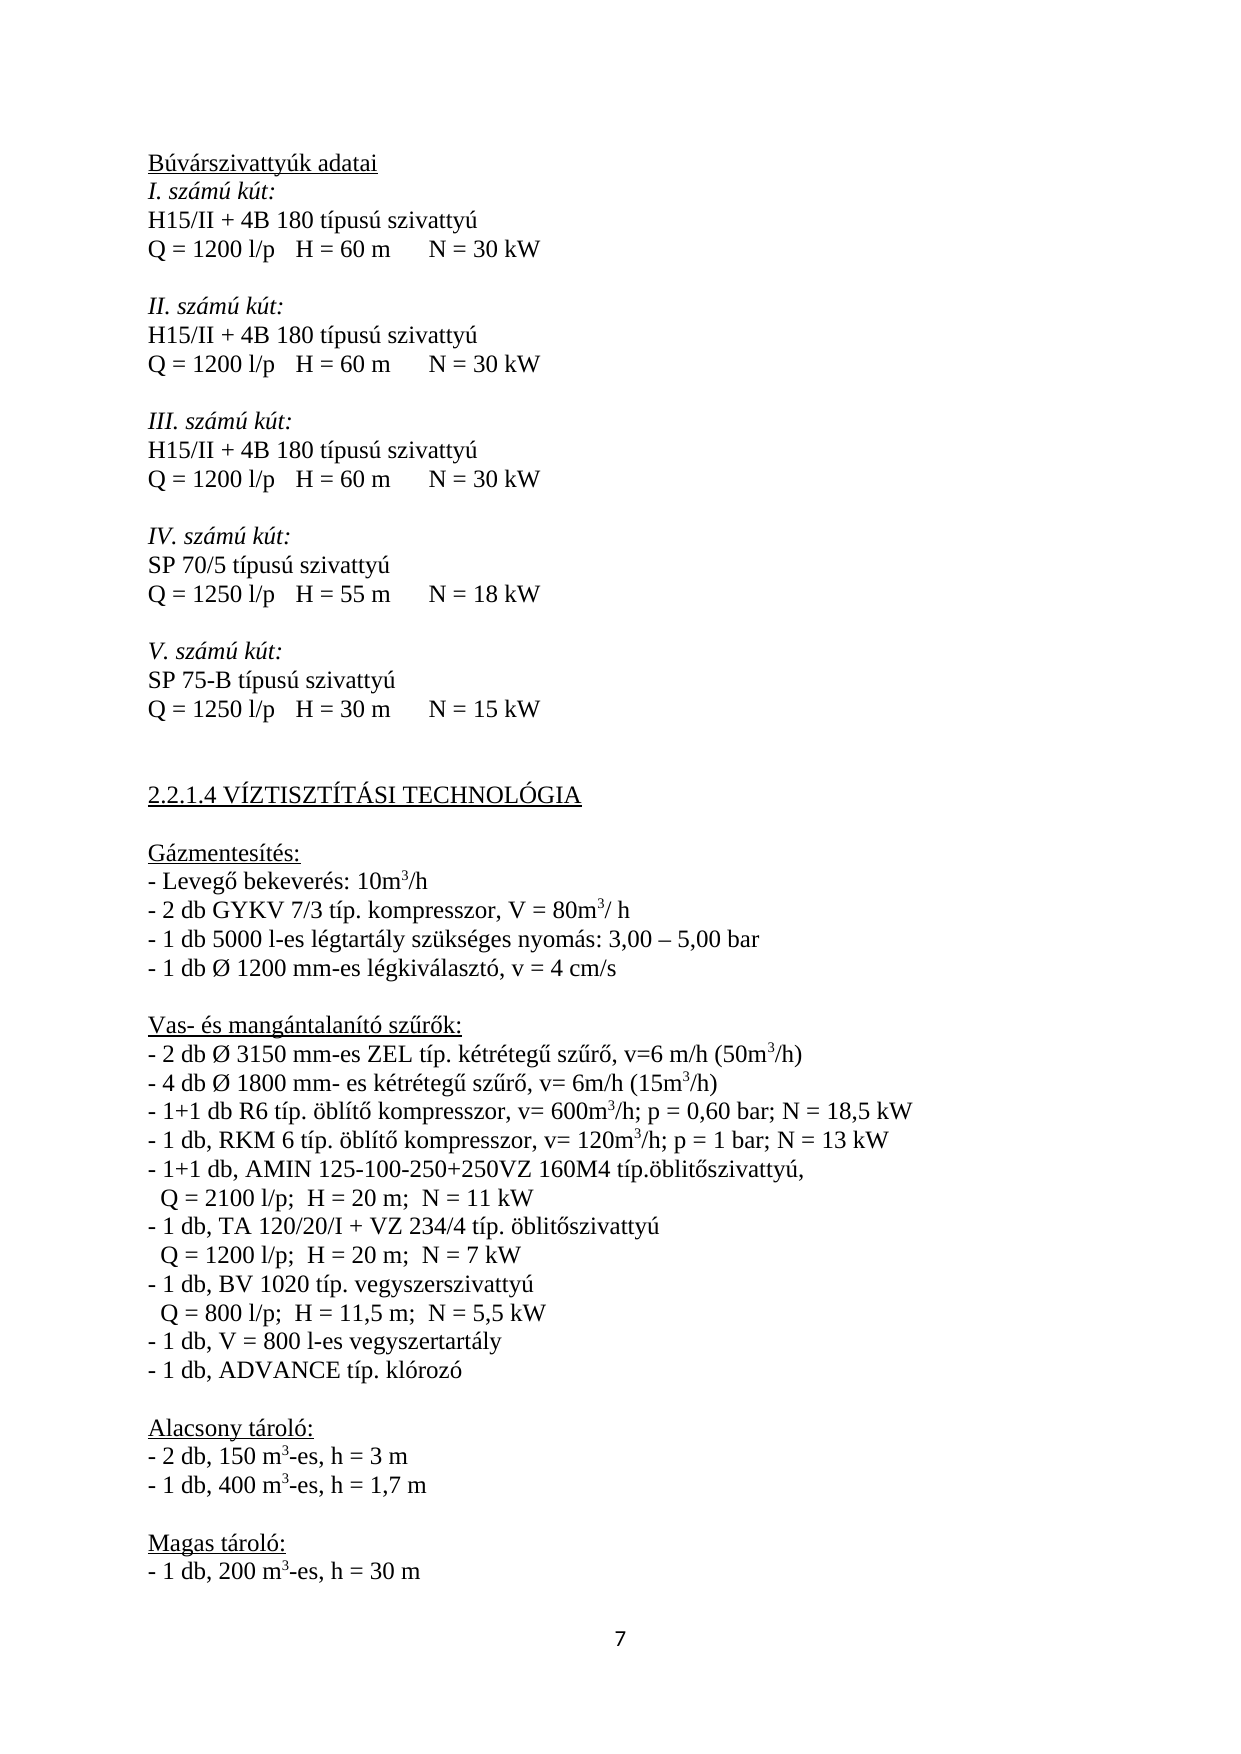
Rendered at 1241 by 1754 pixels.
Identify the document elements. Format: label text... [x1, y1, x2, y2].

text II. számú kút: [148, 291, 1093, 320]
text Vas- és mangántalanító szűrők: [148, 1010, 1093, 1039]
text - 2 db, 150 m3-es, h = 3 m [148, 1441, 1093, 1470]
text - 1 db, 400 m3-es, h = 1,7 m [148, 1470, 1093, 1499]
text III. számú kút: [148, 406, 1093, 435]
text H15/II + 4B 180 típusú szivattyú [148, 435, 1093, 464]
text Q = 1200 l/p; H = 20 m; N = 7 kW [148, 1240, 1093, 1269]
text H15/II + 4B 180 típusú szivattyú [148, 320, 1093, 349]
text SP 70/5 típusú szivattyú [148, 550, 1093, 579]
text - 1+1 db R6 típ. öblítő kompresszor, v= 600m3/h; p = 0,60 bar; N = 18,5 kW [148, 1096, 1093, 1125]
text - 2 db GYKV 7/3 típ. kompresszor, V = 80m3/ h [148, 895, 1093, 924]
text Alacsony tároló: [148, 1413, 1093, 1441]
text - 1 db, ADVANCE típ. klórozó [148, 1355, 1093, 1384]
text Q = 1200 l/p H = 60 m N = 30 kW [148, 234, 1093, 263]
text Q = 2100 l/p; H = 20 m; N = 11 kW [148, 1183, 1093, 1211]
text Búvárszivattyúk adatai [148, 148, 1093, 176]
text 2.2.1.4 Víztisztítási technológia [148, 780, 1093, 809]
text - 1+1 db, AMIN 125-100-250+250VZ 160M4 típ.öblitőszivattyú, [148, 1154, 1093, 1183]
text V. számú kút: [148, 636, 1093, 665]
text I. számú kút: [148, 176, 1093, 205]
text - 1 db, TA 120/20/I + VZ 234/4 típ. öblitőszivattyú [148, 1211, 1093, 1240]
text - 1 db Ø 1200 mm-es légkiválasztó, v = 4 cm/s [148, 953, 1093, 981]
text SP 75-B típusú szivattyú [148, 665, 1093, 694]
text Q = 1200 l/p H = 60 m N = 30 kW [148, 349, 1093, 378]
text - 1 db, RKM 6 típ. öblítő kompresszor, v= 120m3/h; p = 1 bar; N = 13 kW [148, 1125, 1093, 1154]
text - 1 db, 200 m3-es, h = 30 m [148, 1556, 1093, 1585]
text Q = 1200 l/p H = 60 m N = 30 kW [148, 464, 1093, 493]
text - 4 db Ø 1800 mm- es kétrétegű szűrő, v= 6m/h (15m3/h) [148, 1068, 1093, 1096]
text - 1 db, BV 1020 típ. vegyszerszivattyú [148, 1269, 1093, 1298]
text - Levegő bekeverés: 10m3/h [148, 866, 1093, 895]
text Q = 800 l/p; H = 11,5 m; N = 5,5 kW [148, 1298, 1093, 1326]
text IV. számú kút: [148, 521, 1093, 550]
text Gázmentesítés: [148, 838, 1093, 866]
text H15/II + 4B 180 típusú szivattyú [148, 205, 1093, 234]
text Magas tároló: [148, 1528, 1093, 1556]
text - 1 db, V = 800 l-es vegyszertartály [148, 1326, 1093, 1355]
text - 1 db 5000 l-es légtartály szükséges nyomás: 3,00 – 5,00 bar [148, 924, 1093, 953]
text - 2 db Ø 3150 mm-es ZEL típ. kétrétegű szűrő, v=6 m/h (50m3/h) [148, 1039, 1093, 1068]
text Q = 1250 l/p H = 30 m N = 15 kW [148, 694, 1093, 723]
text Q = 1250 l/p H = 55 m N = 18 kW [148, 579, 1093, 608]
